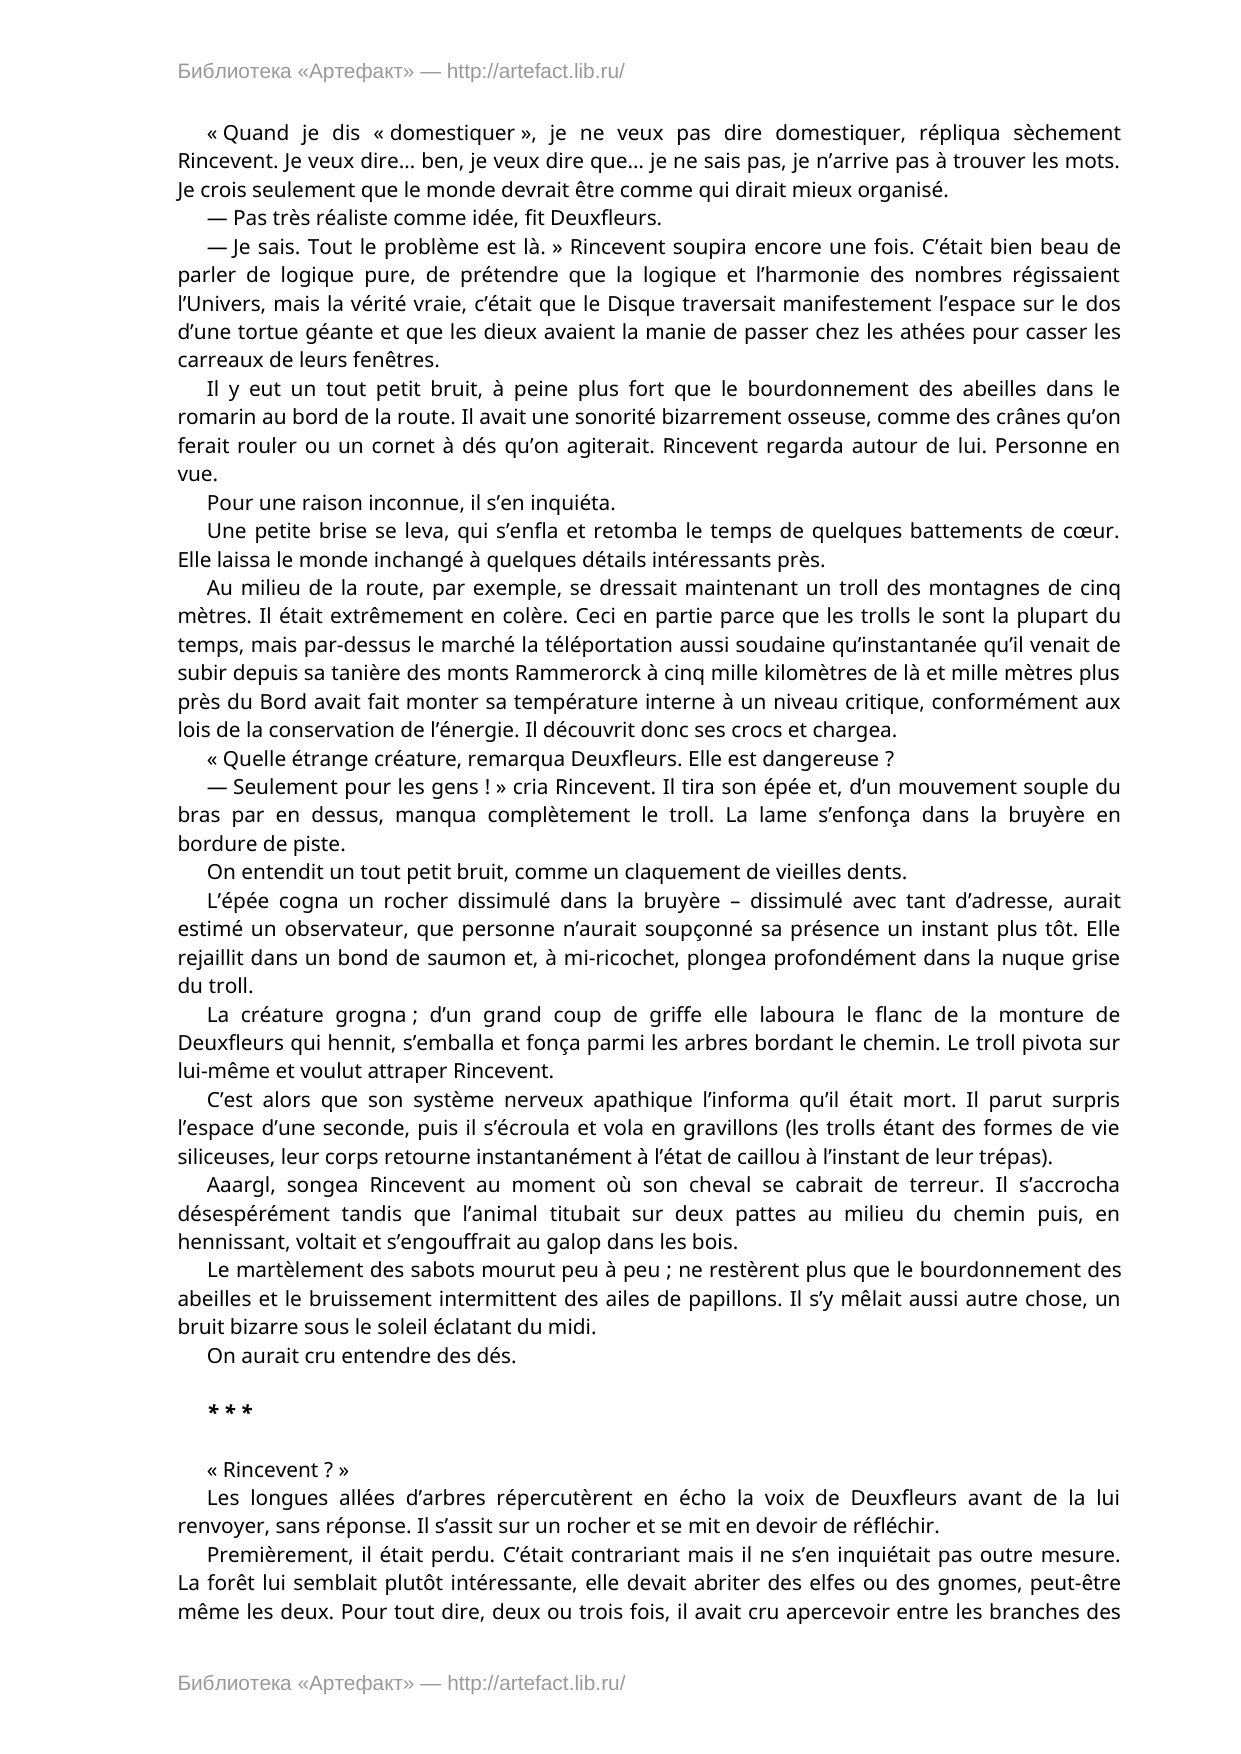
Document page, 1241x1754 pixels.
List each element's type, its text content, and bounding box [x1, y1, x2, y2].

text Au milieu de la route, par exemple, se dressait maintenant un troll des montagnes de cinq mètres. Il était extrêmement en colère. Ceci en partie parce que les trolls le sont la plupart du temps, mais par-dessus le marché la téléportation aussi soudaine qu’instantanée qu’il venait de subir depuis sa tanière des monts Rammerorck à cinq mille kilomètres de là et mille mètres plus près du Bord avait fait monter sa température interne à un niveau critique, conformément aux lois de la conservation de l’énergie. Il découvrit donc ses crocs et chargea. [177, 573, 1122, 744]
text — Pas très réaliste comme idée, fit Deuxfleurs. [177, 203, 1122, 232]
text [177, 1540, 1122, 1625]
text « Quelle étrange créature, remarqua Deuxfleurs. Elle est dangereuse ? [177, 744, 1122, 772]
text Une petite brise se leva, qui s’enfla et retomba le temps de quelques battements de cœur. Elle laissa le monde inchangé à quelques détails intéressants près. [177, 516, 1122, 573]
text C’est alors que son système nerveux apathique l’informa qu’il était mort. Il parut surpris l’espace d’une seconde, puis il s’écroula et vola en gravillons (les trolls étant des formes de vie siliceuses, leur corps retourne instantanément à l’état de caillou à l’instant de leur trépas). [177, 1085, 1122, 1170]
text On aurait cru entendre des dés. [177, 1341, 1122, 1369]
text Aaargl, songea Rincevent au moment où son cheval se cabrait de terreur. Il s’accrocha désespérément tandis que l’animal titubait sur deux pattes au milieu du chemin puis, en hennissant, voltait et s’engouffrait au galop dans les bois. [177, 1170, 1122, 1256]
text « Rincevent ? » [177, 1455, 1122, 1483]
subtitle * * * [177, 1398, 1122, 1426]
text Le martèlement des sabots mourut peu à peu ; ne restèrent plus que le bourdonnement des abeilles et le bruissement intermittent des ailes de papillons. Il s’y mêlait aussi autre chose, un bruit bizarre sous le soleil éclatant du midi. [177, 1256, 1122, 1341]
text La créature grogna ; d’un grand coup de griffe elle laboura le flanc de la monture de Deuxfleurs qui hennit, s’emballa et fonça parmi les arbres bordant le chemin. Le troll pivota sur lui-même et voulut attraper Rincevent. [177, 1000, 1122, 1085]
text — Seulement pour les gens ! » cria Rincevent. Il tira son épée et, d’un mouvement souple du bras par en dessus, manqua complètement le troll. La lame s’enfonça dans la bruyère en bordure de piste. [177, 772, 1122, 857]
text « Quand je dis « domestiquer », je ne veux pas dire domestiquer, répliqua sèchement Rincevent. Je veux dire… ben, je veux dire que… je ne sais pas, je n’arrive pas à trouver les mots. Je crois seulement que le monde devrait être comme qui dirait mieux organisé. [177, 118, 1122, 203]
text — Je sais. Tout le problème est là. » Rincevent soupira encore une fois. C’était bien beau de parler de logique pure, de prétendre que la logique et l’harmonie des nombres régissaient l’Univers, mais la vérité vraie, c’était que le Disque traversait manifestement l’espace sur le dos d’une tortue géante et que les dieux avaient la manie de passer chez les athées pour casser les carreaux de leurs fenêtres. [177, 232, 1122, 374]
text On entendit un tout petit bruit, comme un claquement de vieilles dents. [177, 857, 1122, 886]
text Les longues allées d’arbres répercutèrent en écho la voix de Deuxfleurs avant de la lui renvoyer, sans réponse. Il s’assit sur un rocher et se mit en devoir de réfléchir. [177, 1483, 1122, 1540]
text Il y eut un tout petit bruit, à peine plus fort que le bourdonnement des abeilles dans le romarin au bord de la route. Il avait une sonorité bizarrement osseuse, comme des crânes qu’on ferait rouler ou un cornet à dés qu’on agiterait. Rincevent regarda autour de lui. Personne en vue. [177, 374, 1122, 488]
text Pour une raison inconnue, il s’en inquiéta. [177, 488, 1122, 516]
text L’épée cogna un rocher dissimulé dans la bruyère – dissimulé avec tant d’adresse, aurait estimé un observateur, que personne n’aurait soupçonné sa présence un instant plus tôt. Elle rejaillit dans un bond de saumon et, à mi-ricochet, plongea profondément dans la nuque grise du troll. [177, 886, 1122, 1000]
